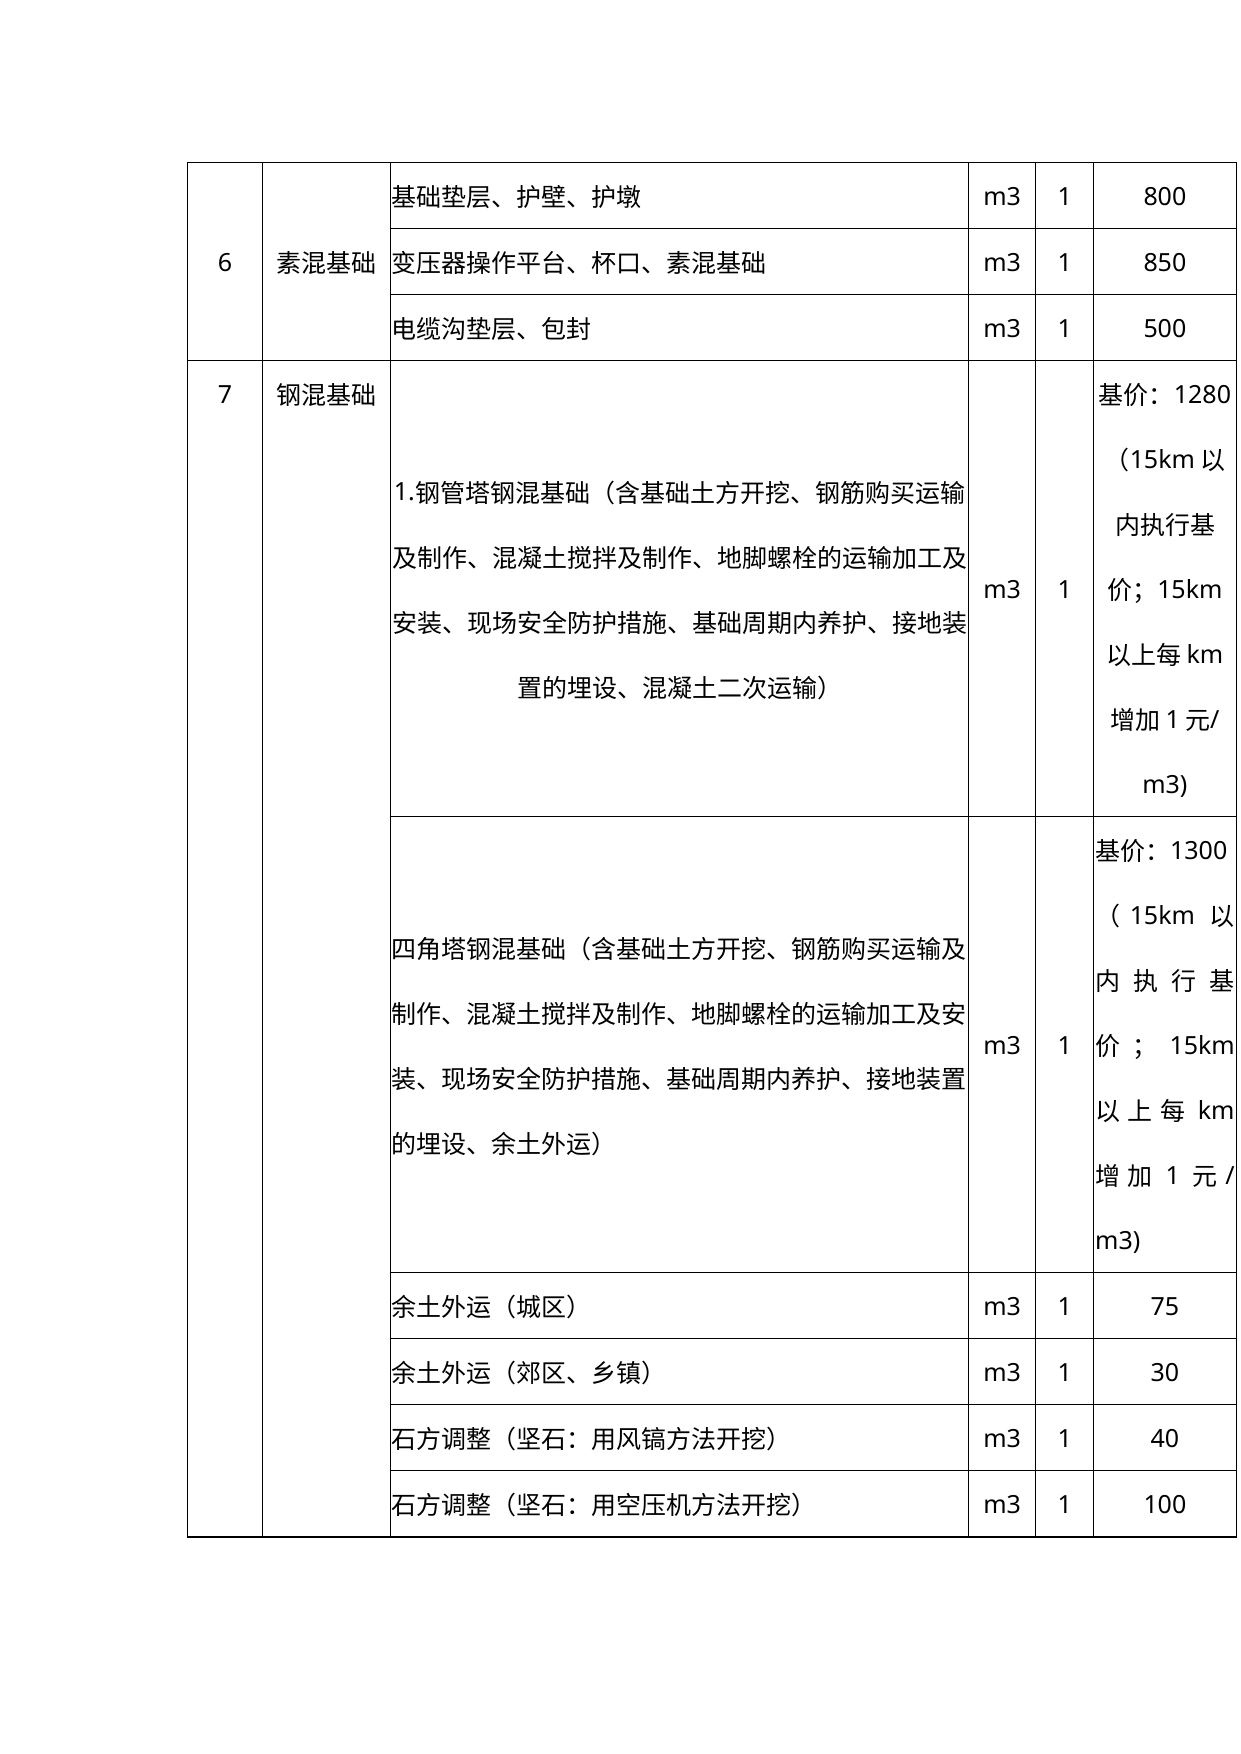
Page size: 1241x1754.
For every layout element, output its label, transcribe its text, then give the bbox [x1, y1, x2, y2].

table_cell m3 [969, 361, 1035, 816]
table_cell m3 [969, 817, 1035, 1272]
table_cell 100 [1094, 1471, 1236, 1536]
table_cell 850 [1094, 229, 1236, 294]
table_cell 钢混基础 [263, 361, 390, 1536]
table_cell 基价：1300 （15km以内执行基价；15km以上每km增加1元/m3) [1094, 817, 1236, 1272]
table_cell m3 [969, 1471, 1035, 1536]
table_cell 75 [1094, 1273, 1236, 1338]
table_cell m3 [969, 1339, 1035, 1404]
table_cell 基价：1280 （15km以内执行基价；15km以上每km增加1元/m3) [1094, 361, 1236, 816]
table_cell m3 [969, 229, 1035, 294]
table_cell 1 [1036, 1405, 1093, 1470]
table_cell 800 [1094, 163, 1236, 228]
table_cell 7 [188, 361, 262, 1536]
table_cell m3 [969, 1273, 1035, 1338]
table_cell 1 [1036, 1339, 1093, 1404]
table_cell 素混基础 [263, 163, 390, 360]
table_cell 6 [188, 163, 262, 360]
table_cell 余土外运（郊区、乡镇） [391, 1339, 968, 1404]
table_cell 1 [1036, 1471, 1093, 1536]
table_cell 基础垫层、护壁、护墩 [391, 163, 968, 228]
table_cell 四角塔钢混基础（含基础土方开挖、钢筋购买运输及制作、混凝土搅拌及制作、地脚螺栓的运输加工及安装、现场安全防护措施、基础周期内养护、接地装置的埋设、余土外运） [391, 817, 968, 1272]
table_cell 1 [1036, 163, 1093, 228]
table_cell 1 [1036, 361, 1093, 816]
table_cell 电缆沟垫层、包封 [391, 295, 968, 360]
table_cell 500 [1094, 295, 1236, 360]
table_cell 40 [1094, 1405, 1236, 1470]
table_cell 变压器操作平台、杯口、素混基础 [391, 229, 968, 294]
table_cell 余土外运（城区） [391, 1273, 968, 1338]
table_cell m3 [969, 295, 1035, 360]
table_cell 石方调整（坚石：用风镐方法开挖） [391, 1405, 968, 1470]
table_cell 1 [1036, 1273, 1093, 1338]
table_cell m3 [969, 1405, 1035, 1470]
table_cell 1 [1036, 229, 1093, 294]
table_cell m3 [969, 163, 1035, 228]
table_cell 1 [1036, 817, 1093, 1272]
table_cell 1 [1036, 295, 1093, 360]
table_cell 1.钢管塔钢混基础（含基础土方开挖、钢筋购买运输及制作、混凝土搅拌及制作、地脚螺栓的运输加工及安装、现场安全防护措施、基础周期内养护、接地装置的埋设、混凝土二次运输） [391, 361, 968, 816]
table_cell 30 [1094, 1339, 1236, 1404]
table_cell 石方调整（坚石：用空压机方法开挖） [391, 1471, 968, 1536]
